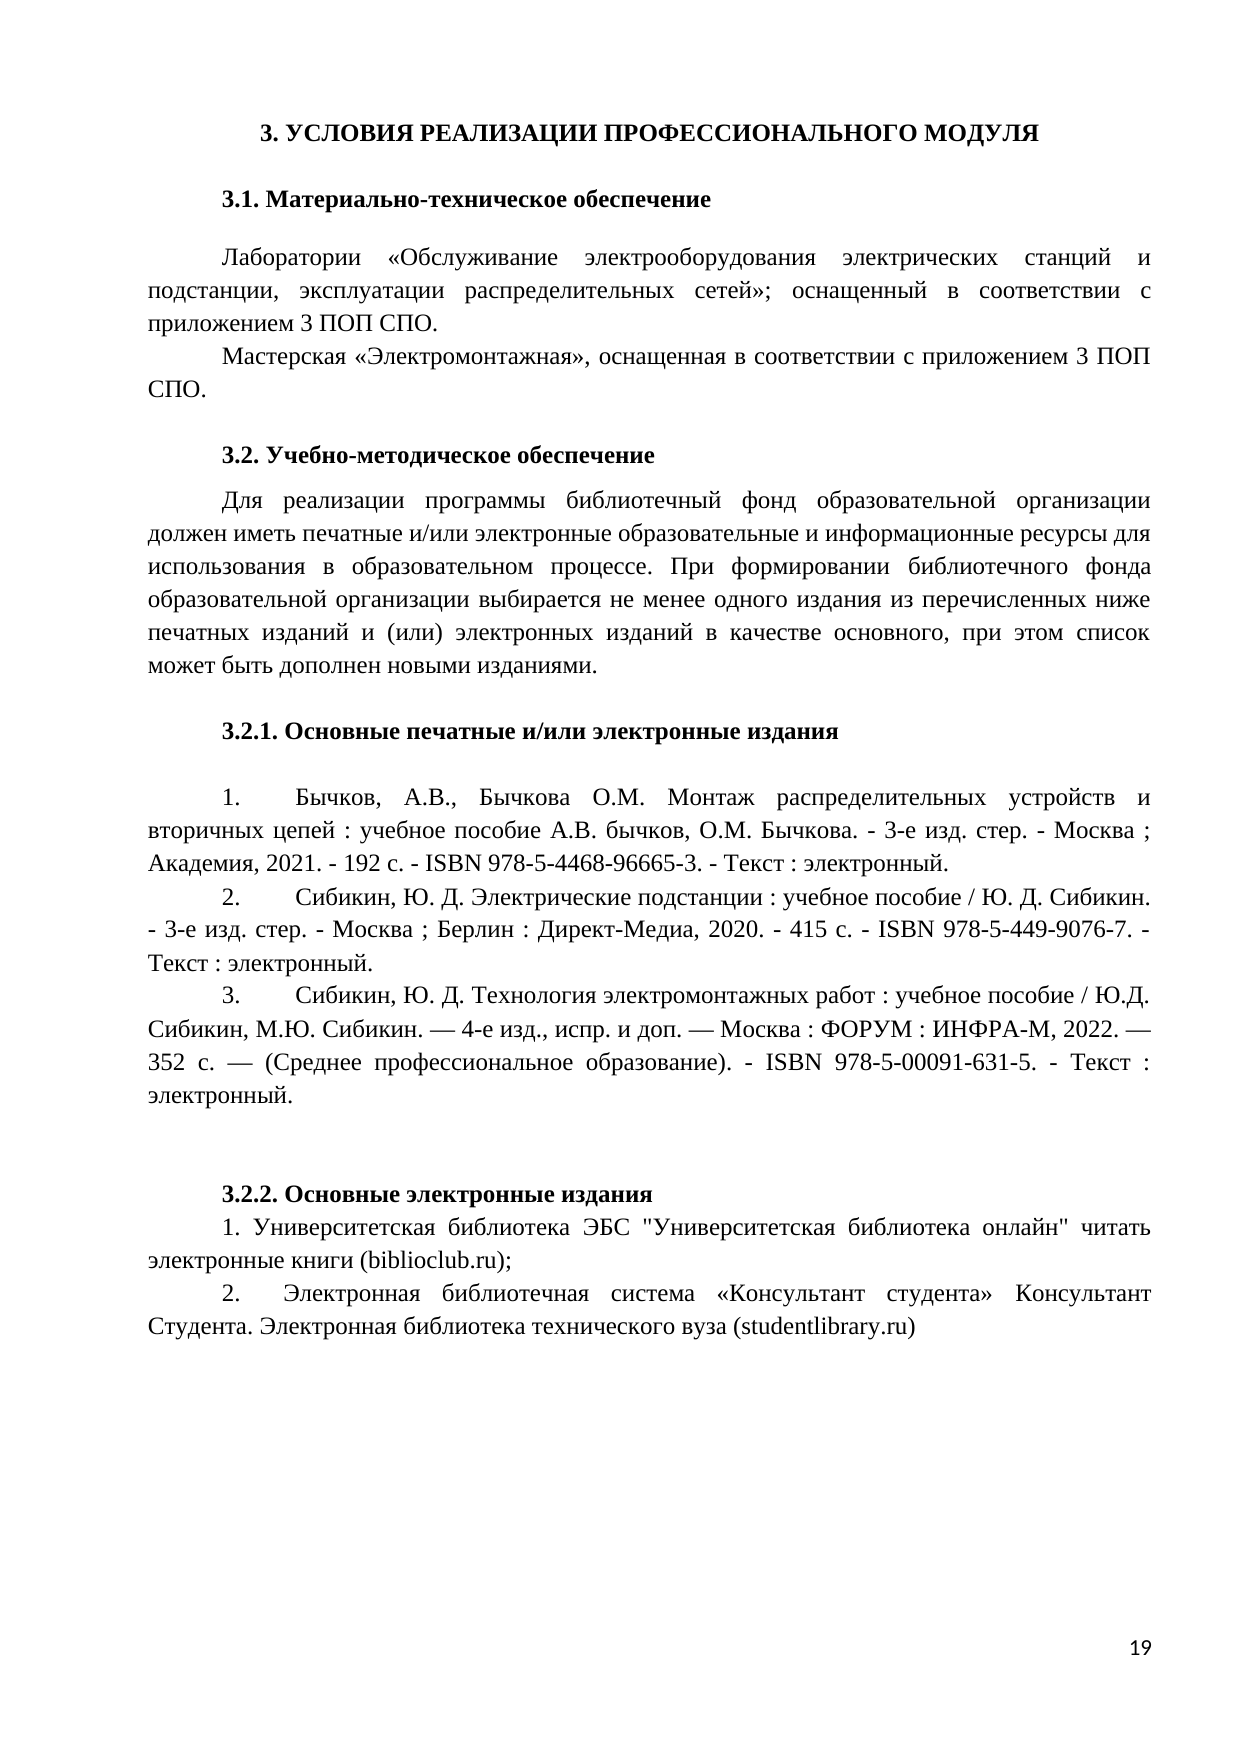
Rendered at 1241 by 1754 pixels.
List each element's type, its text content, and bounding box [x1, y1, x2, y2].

text 3.1. Материально-техническое обеспечение [148, 184, 1152, 213]
text 3.2.1. Основные печатные и/или электронные издания [148, 716, 1152, 745]
text 3. Сибикин, Ю. Д. Технология электромонтажных работ : учебное пособие / Ю.Д. Сибикин, М.Ю. Сибикин. — 4-е изд., испр. и доп. — Москва : ФОРУМ : ИНФРА-М, 2022. — 352 с. — (Среднее профессиональное образование). - ISBN 978-5-00091-631-5. - Текст : электронный. [148, 981, 1152, 1108]
text 2. Сибикин, Ю. Д. Электрические подстанции : учебное пособие / Ю. Д. Сибикин. - 3-е изд. стер. - Москва ; Берлин : Директ-Медиа, 2020. - 415 с. - ISBN 978-5-449-9076-7. - Текст : электронный. [148, 882, 1152, 976]
text 3.2.2. Основные электронные издания [148, 1179, 1152, 1207]
text Мастерская «Электромонтажная», оснащенная в соответствии с приложением 3 ПОП СПО. [148, 341, 1152, 402]
text 2. Электронная библиотечная система «Консультант студента» Консультант Студента. Электронная библиотека технического вуза (studentlibrary.ru) [148, 1278, 1152, 1339]
text 1. Бычков, А.В., Бычкова О.М. Монтаж распределительных устройств и вторичных цепей : учебное пособие А.В. бычков, О.М. Бычкова. - 3-е изд. стер. - Москва ; Академия, 2021. - 192 с. - ISBN 978-5-4468-96665-3. - Текст : электронный. [148, 782, 1152, 877]
text 3. УСЛОВИЯ РЕАЛИЗАЦИИ ПРОФЕССИОНАЛЬНОГО МОДУЛЯ [148, 118, 1152, 147]
text Для реализации программы библиотечный фонд образовательной организации должен иметь печатные и/или электронные образовательные и информационные ресурсы для использования в образовательном процессе. При формировании библиотечного фонда образовательной организации выбирается не менее одного издания из перечисленных ниже печатных изданий и (или) электронных изданий в качестве основного, при этом список может быть дополнен новыми изданиями. [148, 485, 1152, 679]
text Лаборатории «Обслуживание электрооборудования электрических станций и подстанции, эксплуатации распределительных сетей»; оснащенный в соответствии с приложением 3 ПОП СПО. [148, 242, 1152, 336]
text 3.2. Учебно-методическое обеспечение [148, 440, 1152, 468]
text 1. Университетская библиотека ЭБС "Университетская библиотека онлайн" читать электронные книги (biblioclub.ru); [148, 1212, 1152, 1273]
